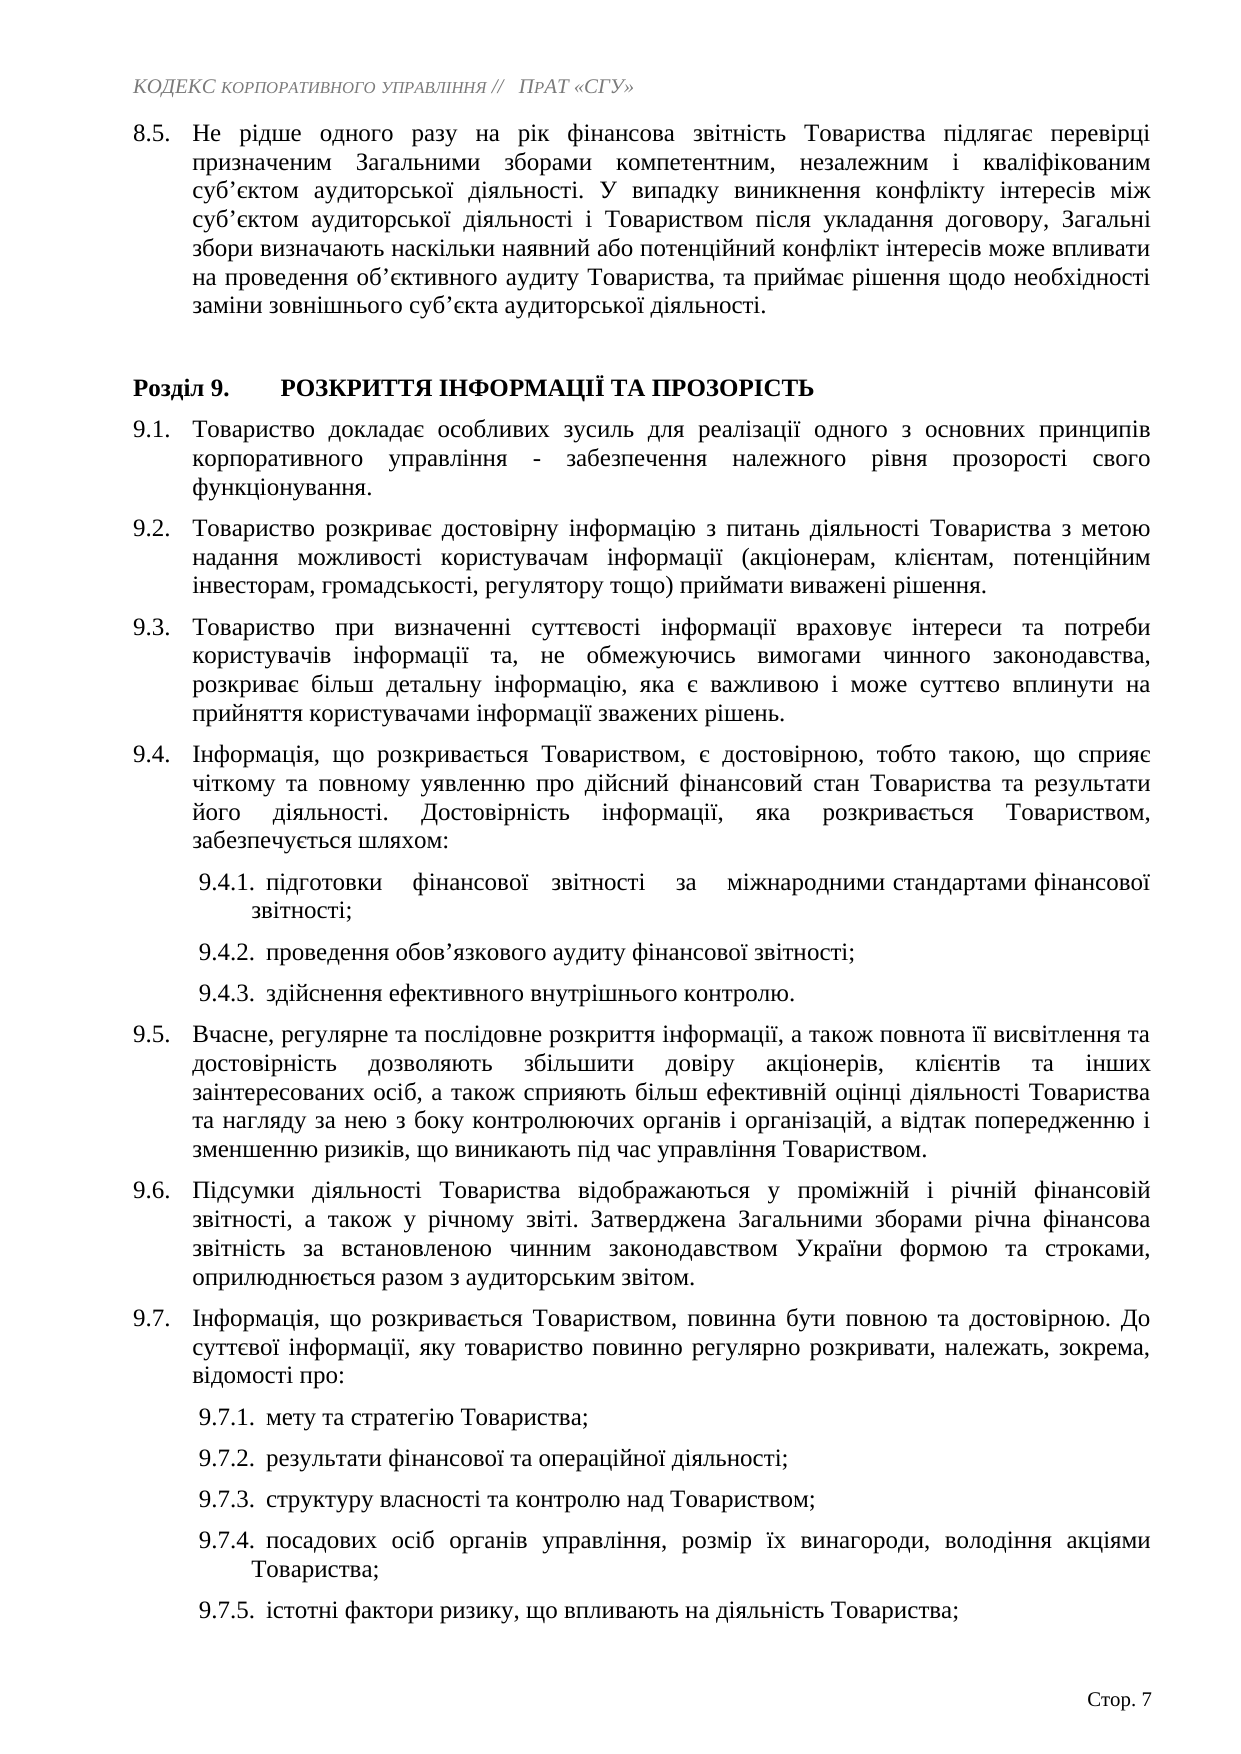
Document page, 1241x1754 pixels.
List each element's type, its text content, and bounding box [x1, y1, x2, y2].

list проведення обов’язкового аудиту фінансової звітності; [198, 937, 1152, 966]
list посадових осіб органів управління, розмір їх винагороди, володіння акціями Товариства; [198, 1526, 1152, 1583]
list результати фінансової та операційної діяльності; [198, 1443, 1152, 1472]
list Товариство при визначенні суттєвості інформації враховує інтереси та потреби користувачів інформації та, не обмежуючись вимогами чинного законодавства, розкриває більш детальну інформацію, яка є важливою і може суттєво вплинути на прийняття користувачами інформації зважених рішень. [133, 612, 1152, 727]
list РОЗКРИТТЯ ІНФОРМАЦІЇ ТА ПРОЗОРІСТЬ [133, 373, 1152, 402]
list Товариство розкриває достовірну інформацію з питань діяльності Товариства з метою надання можливості користувачам інформації (акціонерам, клієнтам, потенційним інвесторам, громадськості, регулятору тощо) приймати виважені рішення. [133, 513, 1152, 599]
list структуру власності та контролю над Товариством; [198, 1484, 1152, 1513]
list Інформація, що розкривається Товариством, є достовірною, тобто такою, що сприяє чіткому та повному уявленню про дійсний фінансовий стан Товариства та результати його діяльності. Достовірність інформації, яка розкривається Товариством, забезпечується шляхом: [133, 739, 1152, 854]
list істотні фактори ризику, що впливають на діяльність Товариства; [198, 1596, 1152, 1624]
list Інформація, що розкривається Товариством, повинна бути повною та достовірною. До суттєвої інформації, яку товариство повинно регулярно розкривати, належать, зокрема, відомості про: [133, 1303, 1152, 1389]
list підготовки фінансової звітності за міжнародними стандартами фінансової звітності; [198, 867, 1152, 924]
list мету та стратегію Товариства; [198, 1402, 1152, 1431]
list Товариство докладає особливих зусиль для реалізації одного з основних принципів корпоративного управління - забезпечення належного рівня прозорості свого функціонування. [133, 414, 1152, 501]
list здійснення ефективного внутрішнього контролю. [198, 978, 1152, 1007]
list Підсумки діяльності Товариства відображаються у проміжній і річній фінансовій звітності, а також у річному звіті. Затверджена Загальними зборами річна фінансова звітність за встановленою чинним законодавством України формою та строками, оприлюднюється разом з аудиторським звітом. [133, 1176, 1152, 1291]
list Вчасне, регулярне та послідовне розкриття інформації, а також повнота її висвітлення та достовірність дозволяють збільшити довіру акціонерів, клієнтів та інших заінтересованих осіб, а також сприяють більш ефективній оцінці діяльності Товариства та нагляду за нею з боку контролюючих органів і організацій, а відтак попередженню і зменшенню ризиків, що виникають під час управління Товариством. [133, 1019, 1152, 1163]
list Не рідше одного разу на рік фінансова звітність Товариства підлягає перевірці призначеним Загальними зборами компетентним, незалежним і кваліфікованим суб’єктом аудиторської діяльності. У випадку виникнення конфлікту інтересів між суб’єктом аудиторської діяльності і Товариством після укладання договору, Загальні збори визначають наскільки наявний або потенційний конфлікт інтересів може впливати на проведення об’єктивного аудиту Товариства, та приймає рішення щодо необхідності заміни зовнішнього суб’єкта аудиторської діяльності. [133, 118, 1152, 319]
